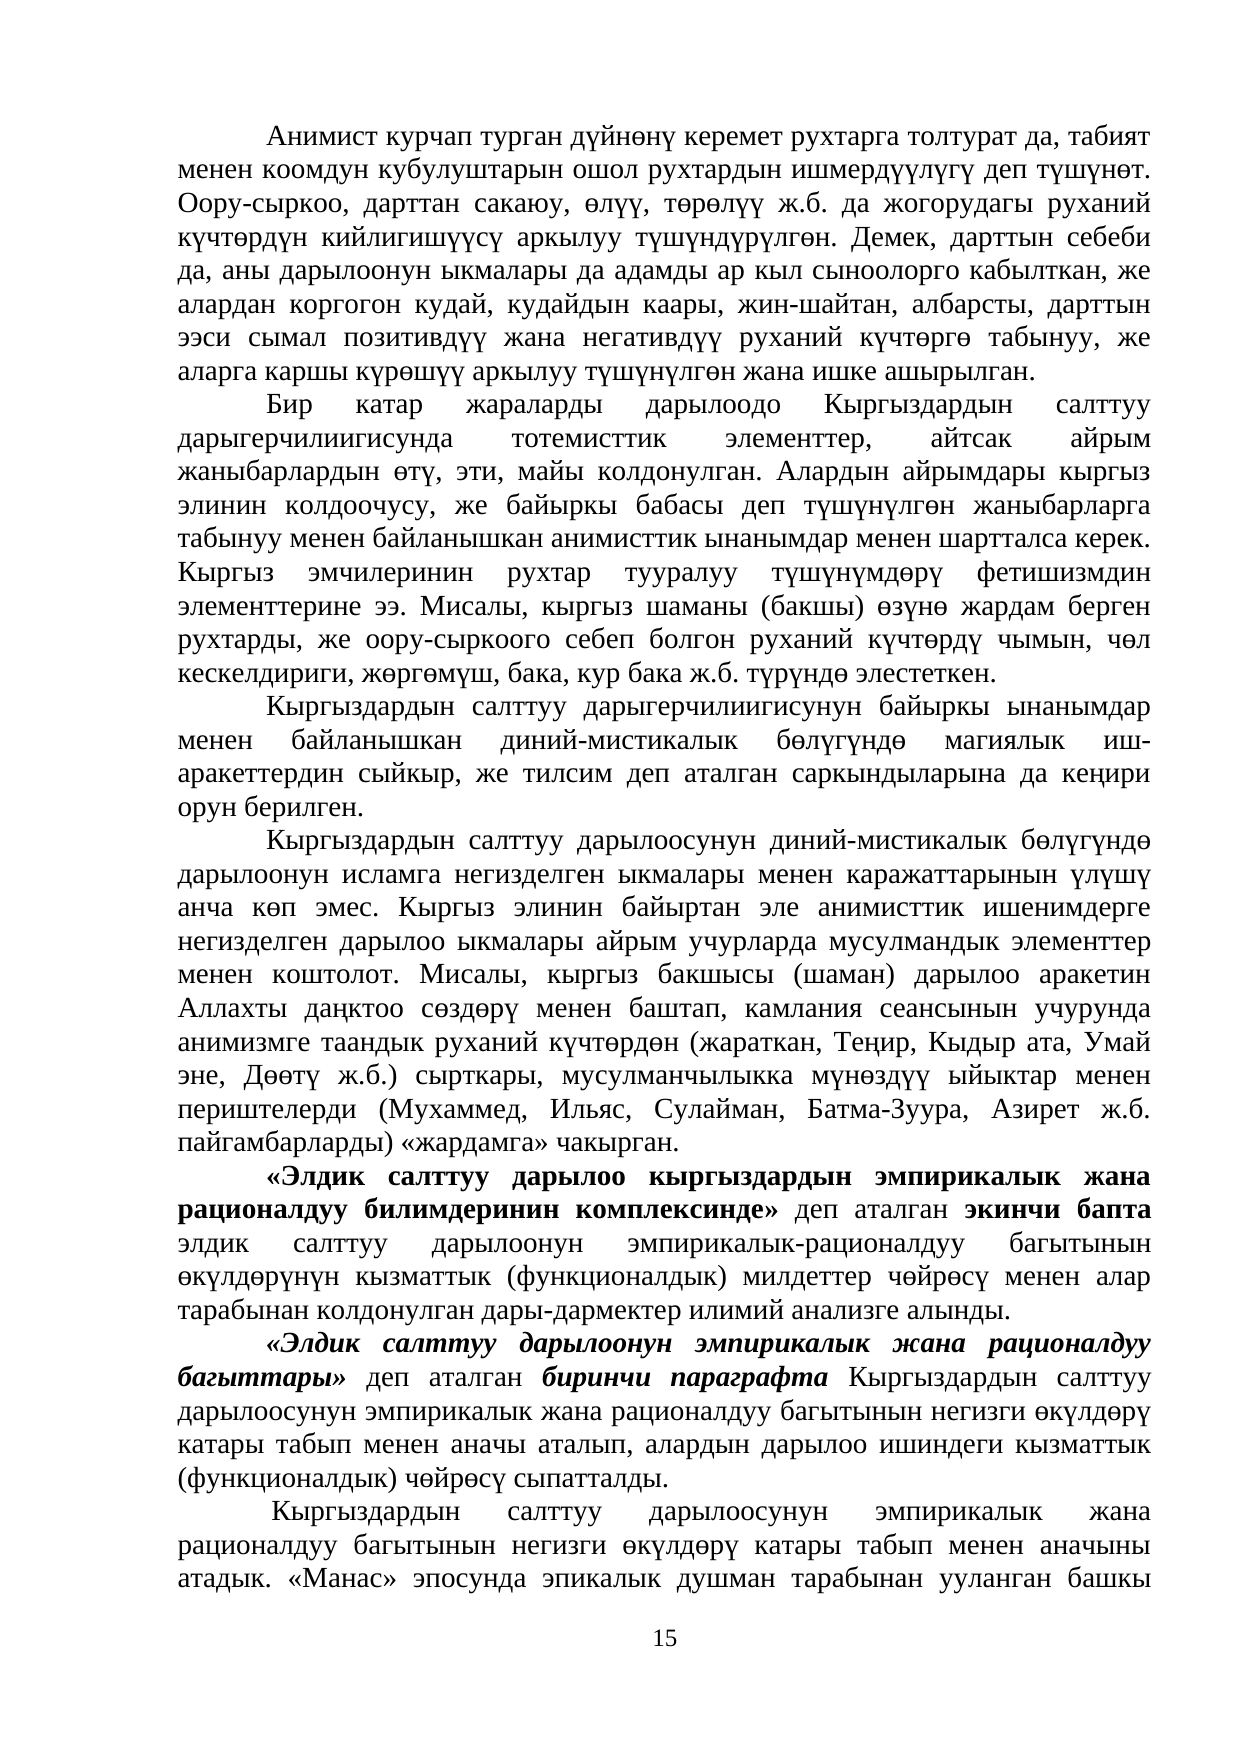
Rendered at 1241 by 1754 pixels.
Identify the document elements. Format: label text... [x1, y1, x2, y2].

text «Элдик салттуу дарылоонун эмпирикалык жана рационалдуу багыттары» деп аталган биринчи параграфта Кыргыздардын салттуу дарылоосунун эмпирикалык жана рационалдуу багытынын негизги өкүлдөрү катары табып менен аначы аталып, алардын дарылоо ишиндеги кызматтык (функционалдык) чөйрөсү сыпатталды. [177, 1326, 1152, 1493]
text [177, 1493, 1152, 1594]
text Кыргыздардын салттуу дарыгерчилиигисунун байыркы ынанымдар менен байланышкан диний-мистикалык бөлүгүндө магиялык иш-аракеттердин сыйкыр, же тилсим деп аталган саркындыларына да кеңири орун берилген. [177, 688, 1152, 822]
text Кыргыздардын салттуу дарылоосунун диний-мистикалык бөлүгүндө дарылоонун исламга негизделген ыкмалары менен каражаттарынын үлүшү анча көп эмес. Кыргыз элинин байыртан эле анимисттик ишенимдерге негизделген дарылоо ыкмалары айрым учурларда мусулмандык элементтер менен коштолот. Мисалы, кыргыз бакшысы (шаман) дарылоо аракетин Аллахты даңктоо сөздөрү менен баштап, камлания сеансынын учурунда анимизмге таандык руханий күчтөрдөн (жараткан, Теңир, Кыдыр ата, Умай эне, Дөөтү ж.б.) сырткары, мусулманчылыкка мүнөздүү ыйыктар менен периштелерди (Мухаммед, Ильяс, Сулайман, Батма-Зуура, Азирет ж.б. пайгамбарларды) «жардамга» чакырган. [177, 822, 1152, 1158]
text Анимист курчап турган дүйнөнү керемет рухтарга толтурат да, табият менен коомдун кубулуштарын ошол рухтардын ишмердүүлүгү деп түшүнөт. Оору-сыркоо, дарттан сакаюу, өлүү, төрөлүү ж.б. да жогорудагы руханий күчтөрдүн кийлигишүүсү аркылуу түшүндүрүлгөн. Демек, дарттын себеби да, аны дарылоонун ыкмалары да адамды ар кыл сыноолорго кабылткан, же алардан коргогон кудай, кудайдын каары, жин-шайтан, албарсты, дарттын ээси сымал позитивдүү жана негативдүү руханий күчтөргө табынуу, же аларга каршы күрөшүү аркылуу түшүнүлгөн жана ишке ашырылган. [177, 118, 1152, 386]
text «Элдик салттуу дарылоо кыргыздардын эмпирикалык жана рационалдуу билимдеринин комплексинде» деп аталган экинчи бапта элдик салттуу дарылоонун эмпирикалык-рационалдуу багытынын өкүлдөрүнүн кызматтык (функционалдык) милдеттер чөйрөсү менен алар тарабынан колдонулган дары-дармектер илимий анализге алынды. [177, 1158, 1152, 1326]
text Бир катар жараларды дарылоодо Кыргыздардын салттуу дарыгерчилиигисунда тотемисттик элементтер, айтсак айрым жаныбарлардын өтү, эти, майы колдонулган. Алардын айрымдары кыргыз элинин колдоочусу, же байыркы бабасы деп түшүнүлгөн жаныбарларга табынуу менен байланышкан анимисттик ынанымдар менен шартталса керек. Кыргыз эмчилеринин рухтар тууралуу түшүнүмдөрү фетишизмдин элементтерине ээ. Мисалы, кыргыз шаманы (бакшы) өзүнө жардам берген рухтарды, же оору-сыркоого себеп болгон руханий күчтөрдү чымын, чөл кескелдириги, жөргөмүш, бака, кур бака ж.б. түрүндө элестеткен. [177, 386, 1152, 688]
